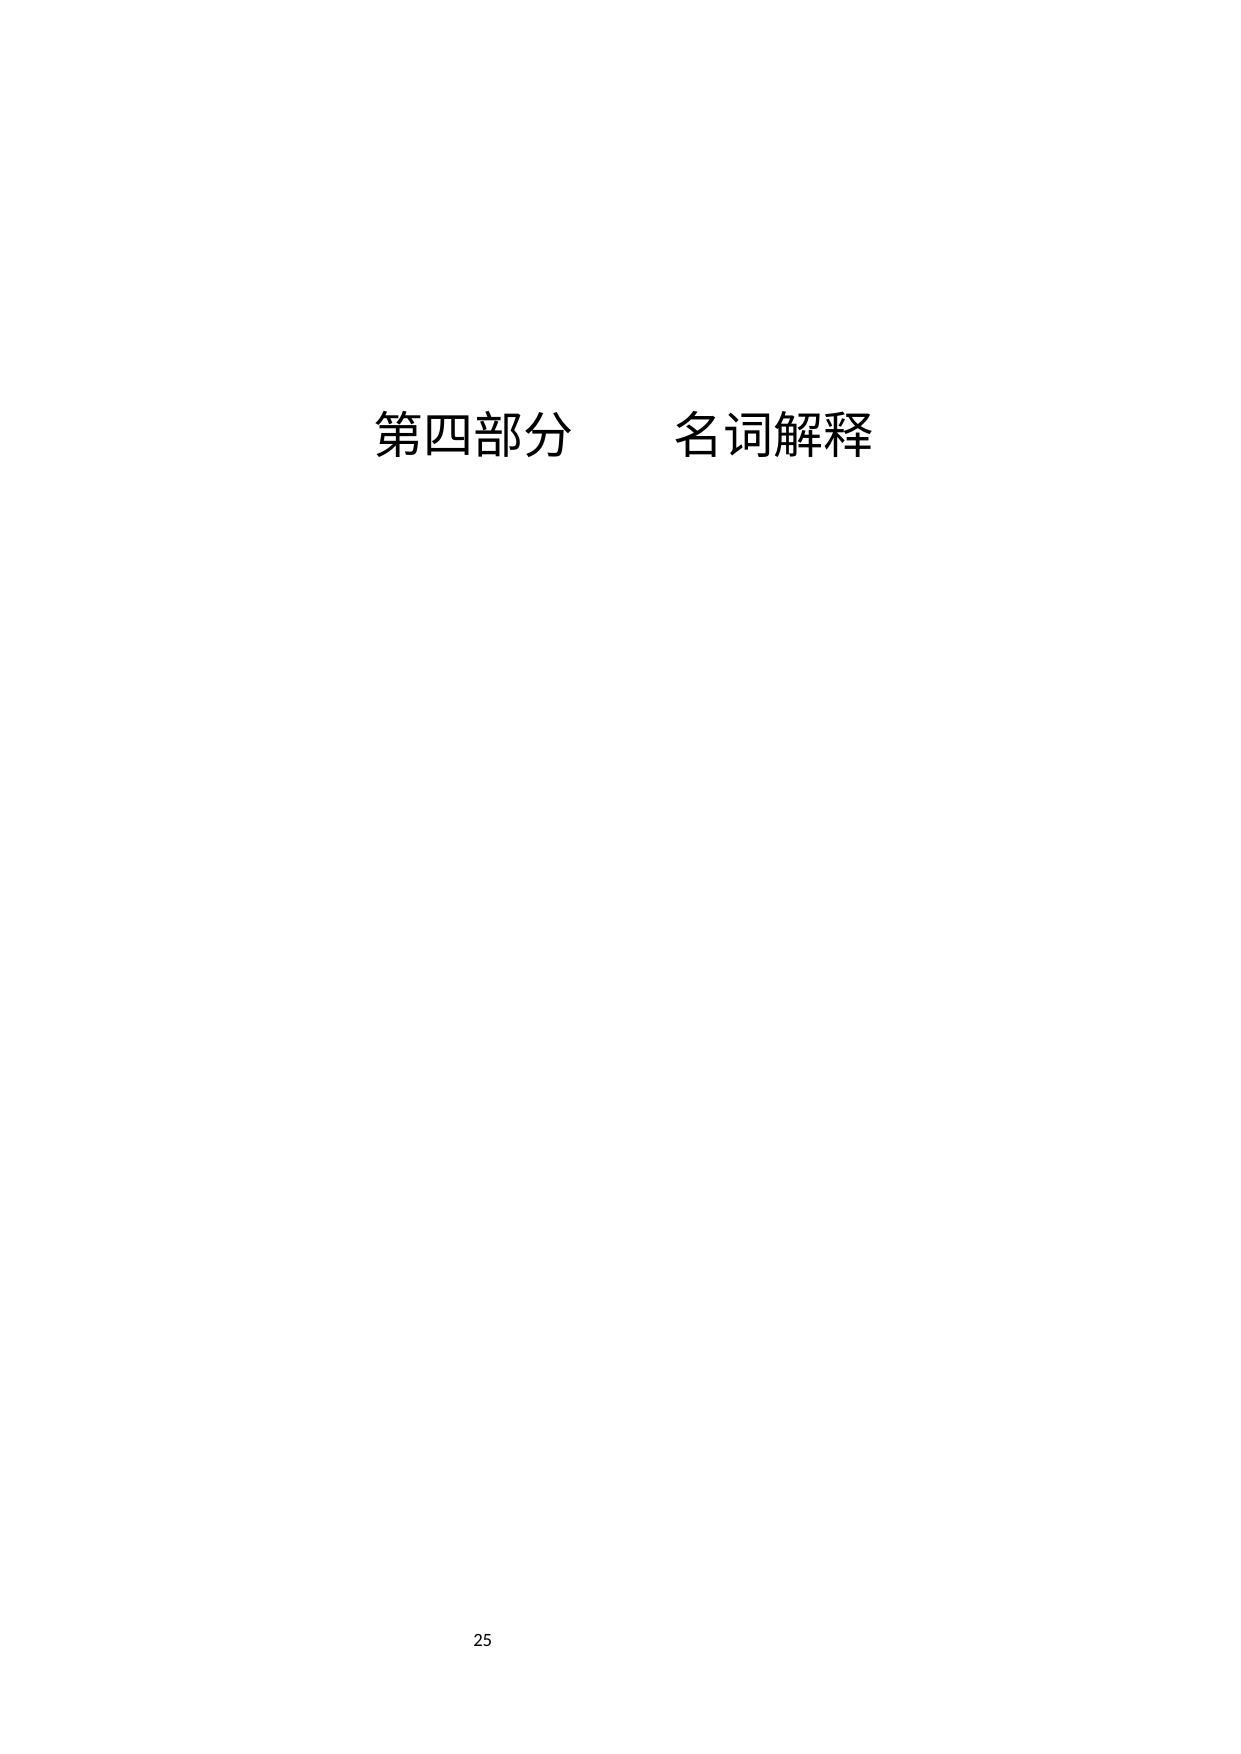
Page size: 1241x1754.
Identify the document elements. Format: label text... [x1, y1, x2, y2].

text 第四部分 名词解释 [165, 382, 1081, 481]
